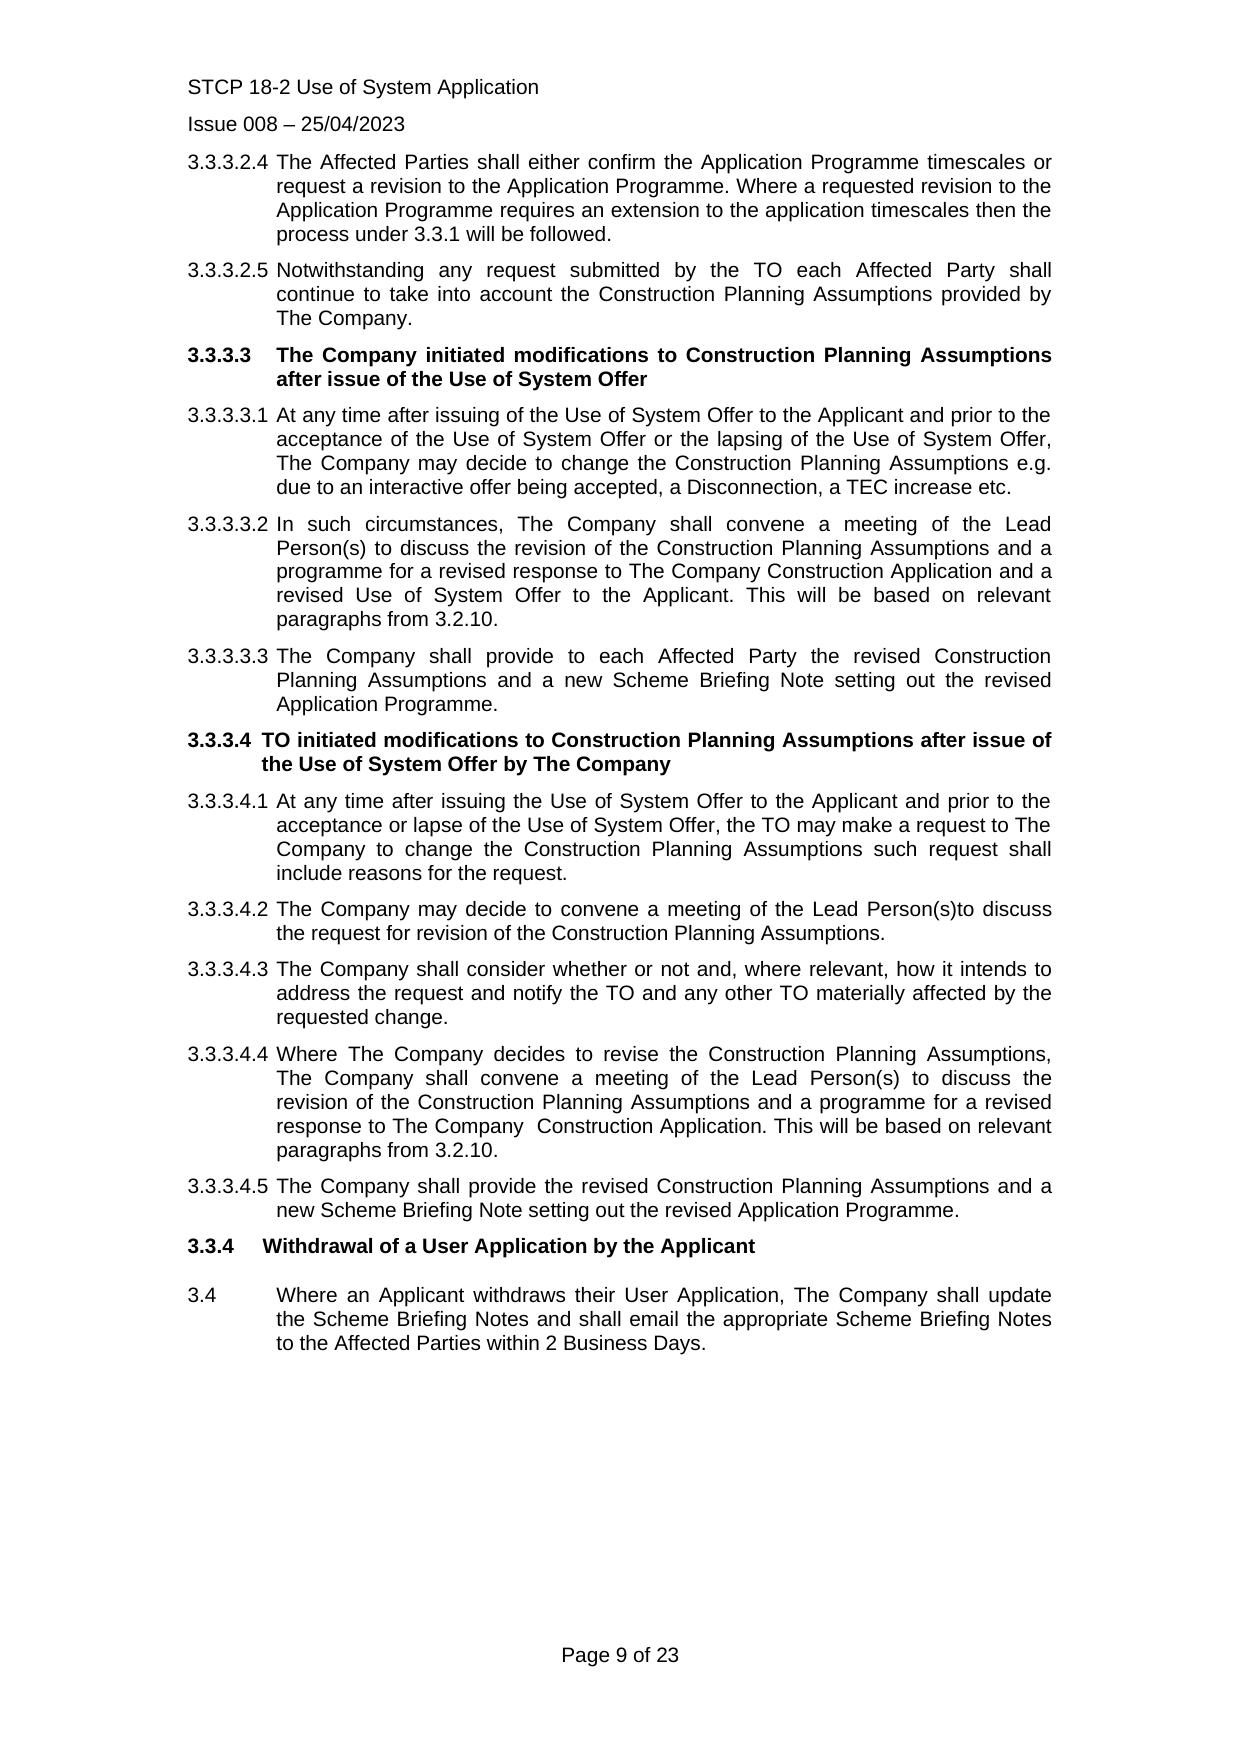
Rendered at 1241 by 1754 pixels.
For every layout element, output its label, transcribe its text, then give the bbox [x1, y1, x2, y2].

subtitle Withdrawal of a User Application by the Applicant [187, 1234, 1053, 1258]
subtitle The Company shall provide the revised Construction Planning Assumptions and a new Scheme Briefing Note setting out the revised Application Programme. [187, 1174, 1053, 1222]
subtitle The Affected Parties shall either confirm the Application Programme timescales or request a revision to the Application Programme. Where a requested revision to the Application Programme requires an extension to the application timescales then the process under 3.3.1 will be followed. [187, 150, 1053, 246]
subtitle Notwithstanding any request submitted by the TO each Affected Party shall continue to take into account the Construction Planning Assumptions provided by The Company. [187, 258, 1053, 330]
subtitle At any time after issuing the Use of System Offer to the Applicant and prior to the acceptance or lapse of the Use of System Offer, the TO may make a request to The Company to change the Construction Planning Assumptions such request shall include reasons for the request. [187, 788, 1053, 884]
subtitle Where The Company decides to revise the Construction Planning Assumptions, The Company shall convene a meeting of the Lead Person(s) to discuss the revision of the Construction Planning Assumptions and a programme for a revised response to The Company Construction Application. This will be based on relevant paragraphs from 3.2.10. [187, 1042, 1053, 1161]
subtitle In such circumstances, The Company shall convene a meeting of the Lead Person(s) to discuss the revision of the Construction Planning Assumptions and a programme for a revised response to The Company Construction Application and a revised Use of System Offer to the Applicant. This will be based on relevant paragraphs from 3.2.10. [187, 511, 1053, 631]
subtitle The Company shall provide to each Affected Party the revised Construction Planning Assumptions and a new Scheme Briefing Note setting out the revised Application Programme. [187, 644, 1053, 716]
subtitle TO initiated modifications to Construction Planning Assumptions after issue of the Use of System Offer by The Company [187, 728, 1053, 776]
subtitle Where an Applicant withdraws their User Application, The Company shall update the Scheme Briefing Notes and shall email the appropriate Scheme Briefing Notes to the Affected Parties within 2 Business Days. [187, 1283, 1053, 1355]
subtitle At any time after issuing of the Use of System Offer to the Applicant and prior to the acceptance of the Use of System Offer or the lapsing of the Use of System Offer, The Company may decide to change the Construction Planning Assumptions e.g. due to an interactive offer being accepted, a Disconnection, a TEC increase etc. [187, 403, 1053, 499]
subtitle The Company may decide to convene a meeting of the Lead Person(s)to discuss the request for revision of the Construction Planning Assumptions. [187, 897, 1053, 945]
subtitle The Company shall consider whether or not and, where relevant, how it intends to address the request and notify the TO and any other TO materially affected by the requested change. [187, 957, 1053, 1029]
subtitle The Company initiated modifications to Construction Planning Assumptions after issue of the Use of System Offer [187, 343, 1053, 391]
